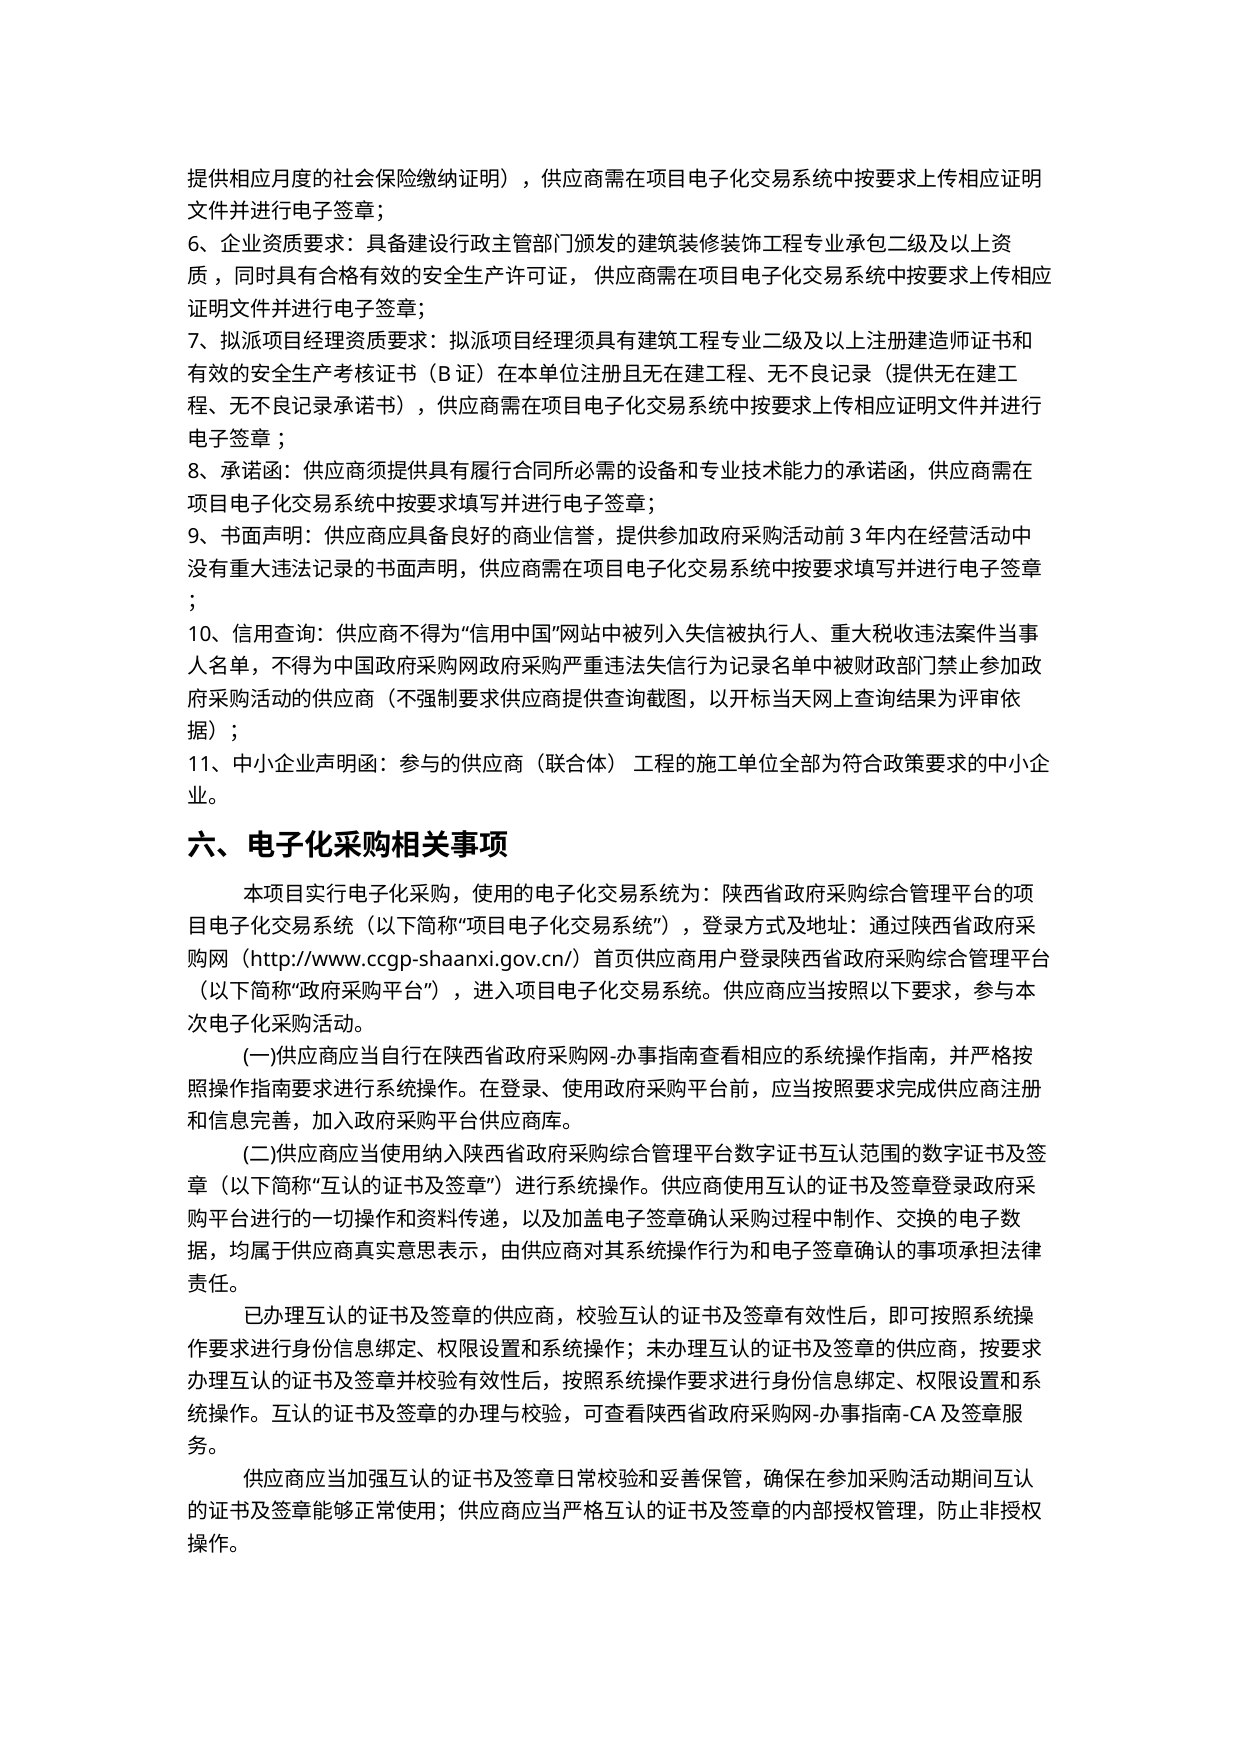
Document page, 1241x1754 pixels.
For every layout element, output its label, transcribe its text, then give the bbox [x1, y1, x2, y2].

text 10、信用查询：供应商不得为“信用中国”网站中被列入失信被执行人、重大税收违法案件当事人名单，不得为中国政府采购网政府采购严重违法失信行为记录名单中被财政部门禁止参加政府采购活动的供应商（不强制要求供应商提供查询截图，以开标当天网上查询结果为评审依据）； [187, 617, 1053, 747]
text 8、承诺函：供应商须提供具有履行合同所必需的设备和专业技术能力的承诺函，供应商需在项目电子化交易系统中按要求填写并进行电子签章； [187, 454, 1053, 519]
text 9、书面声明：供应商应具备良好的商业信誉，提供参加政府采购活动前3年内在经营活动中没有重大违法记录的书面声明，供应商需在项目电子化交易系统中按要求填写并进行电子签章 ； [187, 519, 1053, 617]
text 已办理互认的证书及签章的供应商，校验互认的证书及签章有效性后，即可按照系统操作要求进行身份信息绑定、权限设置和系统操作；未办理互认的证书及签章的供应商，按要求办理互认的证书及签章并校验有效性后，按照系统操作要求进行身份信息绑定、权限设置和系统操作。互认的证书及签章的办理与校验，可查看陕西省政府采购网-办事指南-CA及签章服务。 [187, 1299, 1053, 1462]
text 6、企业资质要求：具备建设行政主管部门颁发的建筑装修装饰工程专业承包二级及以上资质 ，同时具有合格有效的安全生产许可证， 供应商需在项目电子化交易系统中按要求上传相应证明文件并进行电子签章； [187, 227, 1053, 324]
text 本项目实行电子化采购，使用的电子化交易系统为：陕西省政府采购综合管理平台的项目电子化交易系统（以下简称“项目电子化交易系统”），登录方式及地址：通过陕西省政府采购网（http://www.ccgp-shaanxi.gov.cn/）首页供应商用户登录陕西省政府采购综合管理平台（以下简称“政府采购平台”），进入项目电子化交易系统。供应商应当按照以下要求，参与本次电子化采购活动。 [187, 877, 1053, 1039]
text 供应商应当加强互认的证书及签章日常校验和妥善保管，确保在参加采购活动期间互认的证书及签章能够正常使用；供应商应当严格互认的证书及签章的内部授权管理，防止非授权操作。 [187, 1462, 1053, 1559]
text 六、电子化采购相关事项 [187, 812, 1053, 877]
text (一)供应商应当自行在陕西省政府采购网-办事指南查看相应的系统操作指南，并严格按照操作指南要求进行系统操作。在登录、使用政府采购平台前，应当按照要求完成供应商注册和信息完善，加入政府采购平台供应商库。 [187, 1039, 1053, 1137]
text (二)供应商应当使用纳入陕西省政府采购综合管理平台数字证书互认范围的数字证书及签章（以下简称“互认的证书及签章”）进行系统操作。供应商使用互认的证书及签章登录政府采购平台进行的一切操作和资料传递，以及加盖电子签章确认采购过程中制作、交换的电子数据，均属于供应商真实意思表示，由供应商对其系统操作行为和电子签章确认的事项承担法律责任。 [187, 1137, 1053, 1299]
text 11、中小企业声明函：参与的供应商（联合体） 工程的施工单位全部为符合政策要求的中小企业。 [187, 747, 1053, 812]
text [187, 162, 1053, 227]
text 7、拟派项目经理资质要求：拟派项目经理须具有建筑工程专业二级及以上注册建造师证书和有效的安全生产考核证书（B证）在本单位注册且无在建工程、无不良记录（提供无在建工程、无不良记录承诺书），供应商需在项目电子化交易系统中按要求上传相应证明文件并进行电子签章 ； [187, 324, 1053, 454]
